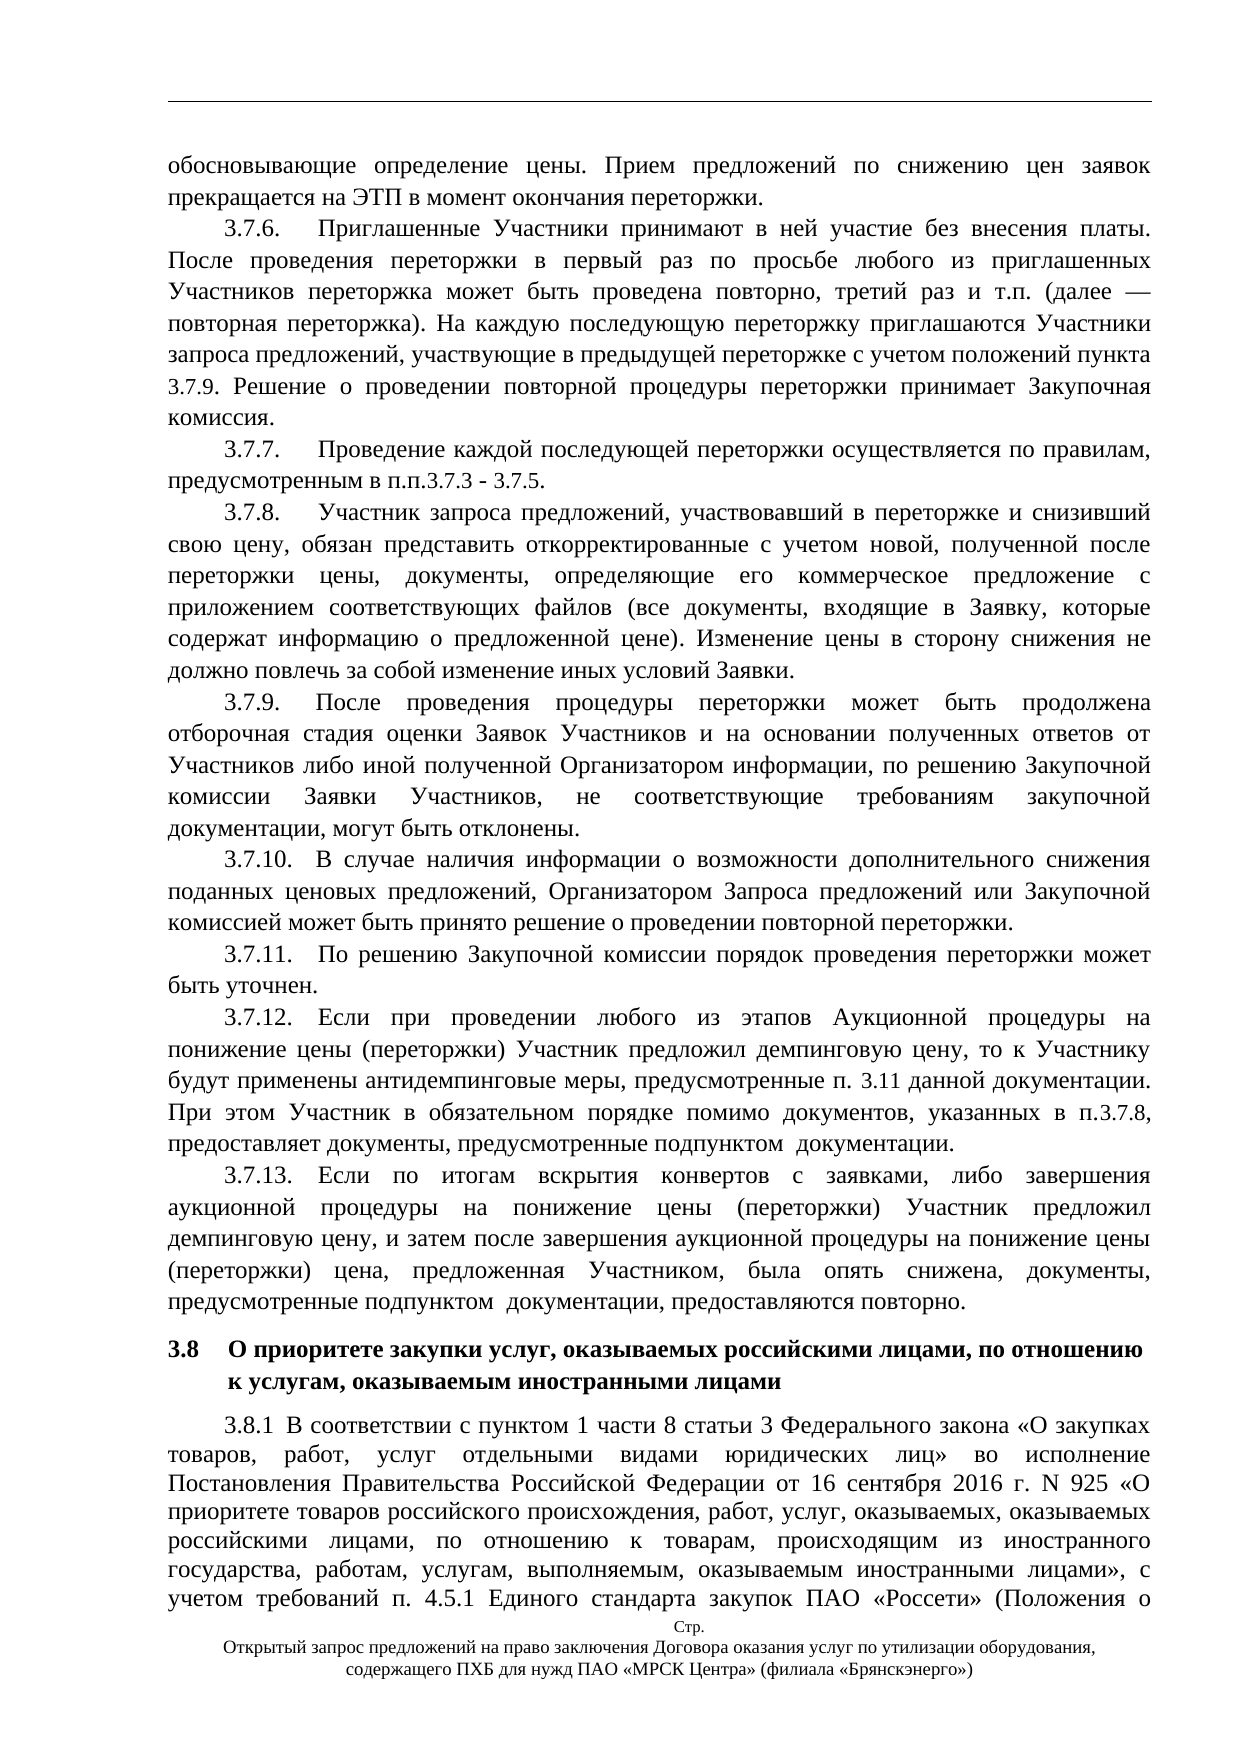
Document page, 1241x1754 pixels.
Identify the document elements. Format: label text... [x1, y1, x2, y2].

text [168, 150, 1152, 210]
subtitle О приоритете закупки услуг, оказываемых российскими лицами, по отношению к услугам, оказываемым иностранными лицами [168, 1334, 1152, 1395]
list Участник запроса предложений, участвовавший в переторжке и снизивший свою цену, обязан представить откорректированные с учетом новой, полученной после переторжки цены, документы, определяющие его коммерческое предложение с приложением соответствующих файлов (все документы, входящие в Заявку, которые содержат информацию о предложенной цене). Изменение цены в сторону снижения не должно повлечь за собой изменение иных условий Заявки. [168, 497, 1152, 684]
list Проведение каждой последующей переторжки осуществляется по правилам, предусмотренным в п.п.3.7.3 - 3.7.5. [168, 434, 1152, 494]
list После проведения процедуры переторжки может быть продолжена отборочная стадия оценки Заявок Участников и на основании полученных ответов от Участников либо иной полученной Организатором информации, по решению Закупочной комиссии Заявки Участников, не соответствующие требованиям закупочной документации, могут быть отклонены. [168, 687, 1152, 842]
list Если по итогам вскрытия конвертов с заявками, либо завершения аукционной процедуры на понижение цены (переторжки) Участник предложил демпинговую цену, и затем после завершения аукционной процедуры на понижение цены (переторжки) цена, предложенная Участником, была опять снижена, документы, предусмотренные подпунктом 0 документации, предоставляются повторно. [168, 1160, 1152, 1315]
list В случае наличия информации о возможности дополнительного снижения поданных ценовых предложений, Организатором Запроса предложений или Закупочной комиссией может быть принято решение о проведении повторной переторжки. [168, 844, 1152, 936]
list По решению Закупочной комиссии порядок проведения переторжки может быть уточнен. [168, 939, 1152, 999]
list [168, 1410, 1152, 1611]
list Если при проведении любого из этапов Аукционной процедуры на понижение цены (переторжки) Участник предложил демпинговую цену, то к Участнику будут применены антидемпинговые меры, предусмотренные п. 3.11 данной документации. При этом Участник в обязательном порядке помимо документов, указанных в п.3.7.8, предоставляет документы, предусмотренные подпунктом 0 документации. [168, 1002, 1152, 1157]
list Приглашенные Участники принимают в ней участие без внесения платы. После проведения переторжки в первый раз по просьбе любого из приглашенных Участников переторжка может быть проведена повторно, третий раз и т.п. (далее — повторная переторжка). На каждую последующую переторжку приглашаются Участники запроса предложений, участвующие в предыдущей переторжке с учетом положений пункта 3.7.9. Решение о проведении повторной процедуры переторжки принимает Закупочная комиссия. [168, 213, 1152, 431]
